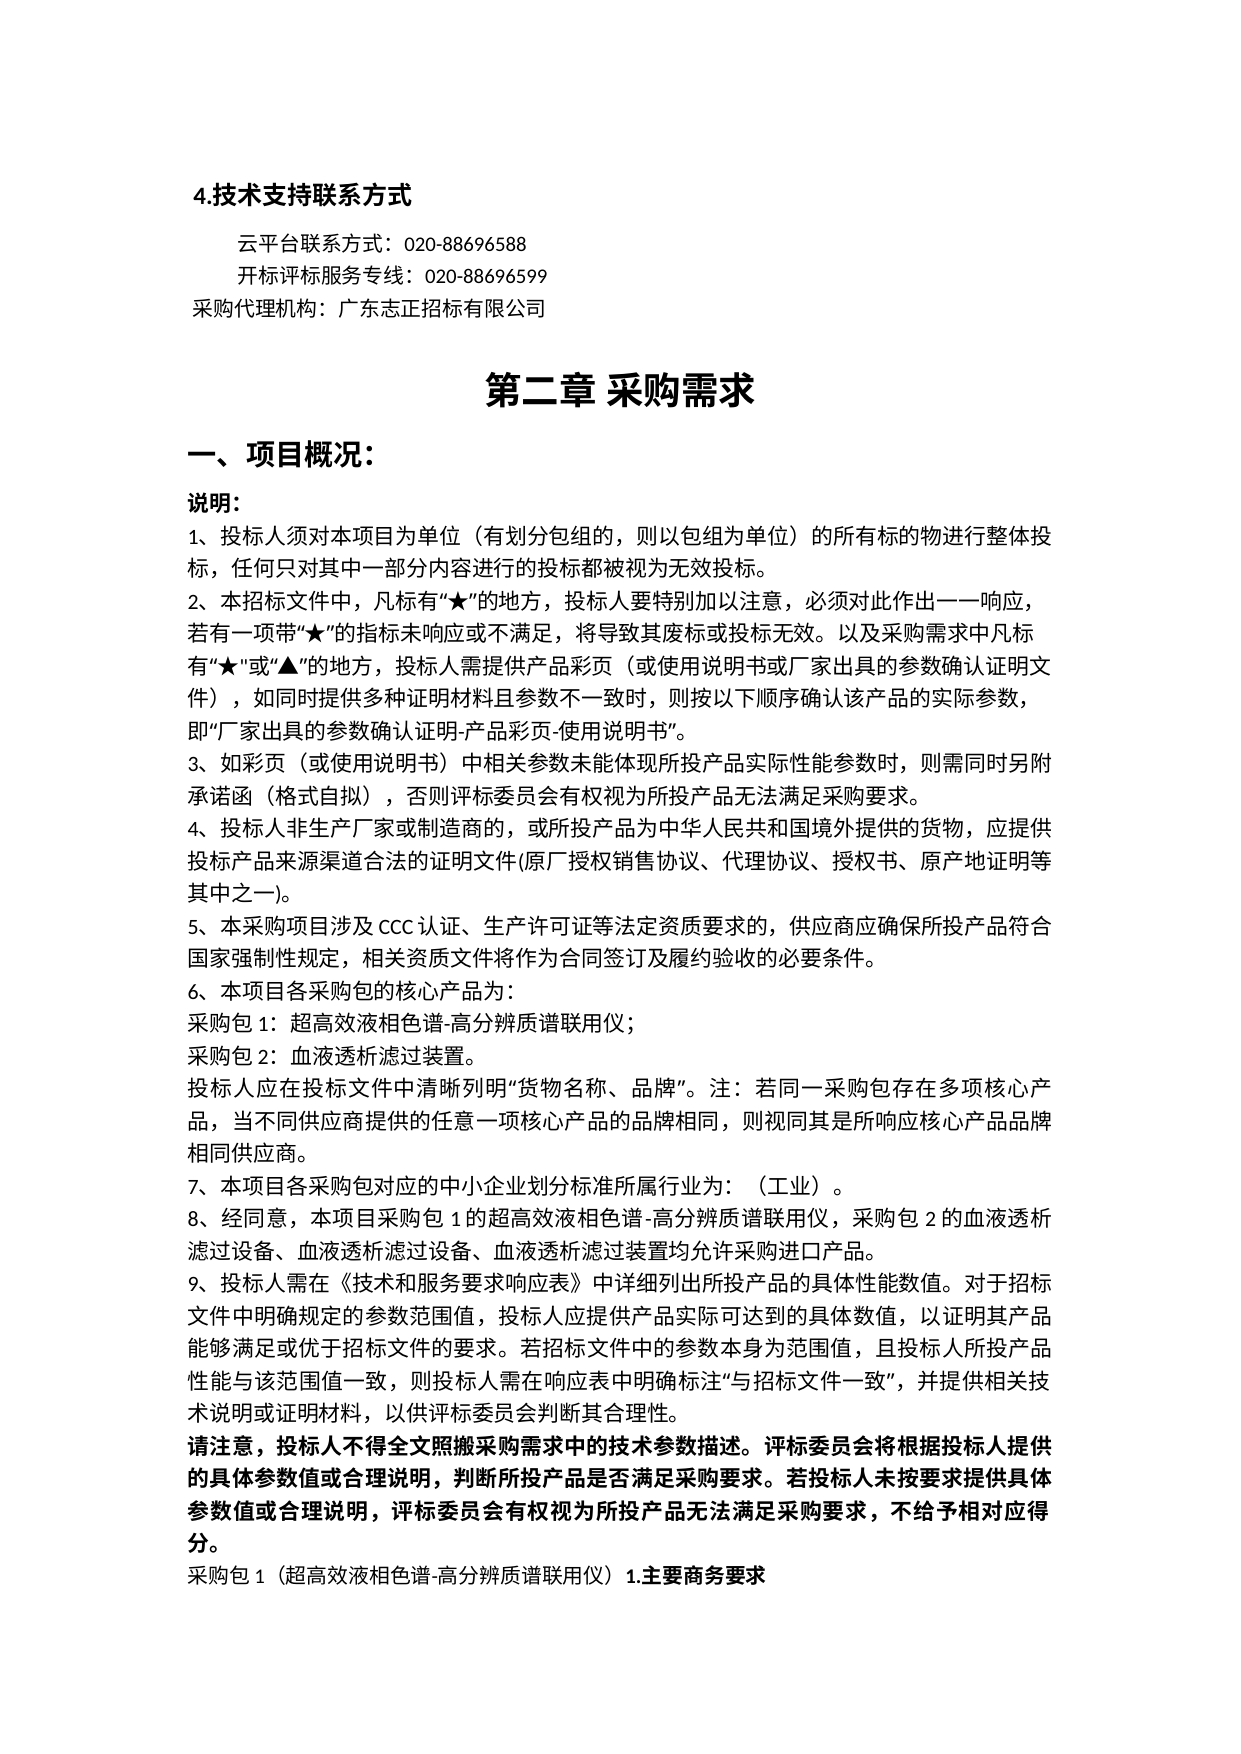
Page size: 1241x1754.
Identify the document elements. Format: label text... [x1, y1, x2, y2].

text 说明： 1、投标人须对本项目为单位（有划分包组的，则以包组为单位）的所有标的物进行整体投标，任何只对其中一部分内容进行的投标都被视为无效投标。 2、本招标文件中，凡标有“★”的地方，投标人要特别加以注意，必须对此作出一一响应，若有一项带“★”的指标未响应或不满足，将导致其废标或投标无效。以及采购需求中凡标有“★"或“▲”的地方，投标人需提供产品彩页（或使用说明书或厂家出具的参数确认证明文件），如同时提供多种证明材料且参数不一致时，则按以下顺序确认该产品的实际参数，即“厂家出具的参数确认证明-产品彩页-使用说明书”。 [187, 487, 1053, 747]
text 第二章 采购需求 [187, 357, 1053, 422]
text 一、项目概况： [187, 422, 1053, 487]
text 6、本项目各采购包的核心产品为： 采购包1：超高效液相色谱-高分辨质谱联用仪； 采购包2：血液透析滤过装置。 投标人应在投标文件中清晰列明“货物名称、品牌”。注：若同一采购包存在多项核心产品，当不同供应商提供的任意一项核心产品的品牌相同，则视同其是所响应核心产品品牌相同供应商。 7、本项目各采购包对应的中小企业划分标准所属行业为：（工业）。 [187, 974, 1053, 1202]
text 云平台联系方式：020-88696588 [187, 227, 1053, 259]
text 4.技术支持联系方式 [187, 162, 1053, 227]
text 开标评标服务专线：020-88696599 [187, 259, 1053, 292]
text 3、如彩页（或使用说明书）中相关参数未能体现所投产品实际性能参数时，则需同时另附承诺函（格式自拟），否则评标委员会有权视为所投产品无法满足采购要求。 4、投标人非生产厂家或制造商的，或所投产品为中华人民共和国境外提供的货物，应提供投标产品来源渠道合法的证明文件(原厂授权销售协议、代理协议、授权书、原产地证明等其中之一)。 5、本采购项目涉及CCC认证、生产许可证等法定资质要求的，供应商应确保所投产品符合国家强制性规定，相关资质文件将作为合同签订及履约验收的必要条件。 [187, 747, 1053, 831]
text 3、如彩页（或使用说明书）中相关参数未能体现所投产品实际性能参数时，则需同时另附承诺函（格式自拟），否则评标委员会有权视为所投产品无法满足采购要求。 4、投标人非生产厂家或制造商的，或所投产品为中华人民共和国境外提供的货物，应提供投标产品来源渠道合法的证明文件(原厂授权销售协议、代理协议、授权书、原产地证明等其中之一)。 5、本采购项目涉及CCC认证、生产许可证等法定资质要求的，供应商应确保所投产品符合国家强制性规定，相关资质文件将作为合同签订及履约验收的必要条件。 [187, 832, 1053, 974]
text 请注意，投标人不得全文照搬采购需求中的技术参数描述。评标委员会将根据投标人提供的具体参数值或合理说明，判断所投产品是否满足采购要求。若投标人未按要求提供具体参数值或合理说明，评标委员会有权视为所投产品无法满足采购要求，不给予相对应得分。 [187, 1429, 1053, 1559]
text 采购代理机构：广东志正招标有限公司 [187, 292, 1053, 324]
text 8、经同意，本项目采购包1的超高效液相色谱-高分辨质谱联用仪，采购包2的血液透析滤过设备、血液透析滤过设备、血液透析滤过装置均允许采购进口产品。 9、投标人需在《技术和服务要求响应表》中详细列出所投产品的具体性能数值。对于招标文件中明确规定的参数范围值，投标人应提供产品实际可达到的具体数值，以证明其产品能够满足或优于招标文件的要求。若招标文件中的参数本身为范围值，且投标人所投产品性能与该范围值一致，则投标人需在响应表中明确标注“与招标文件一致”，并提供相关技术说明或证明材料，以供评标委员会判断其合理性。 [187, 1202, 1053, 1429]
text 采购包1（超高效液相色谱-高分辨质谱联用仪）1.主要商务要求 [187, 1559, 1053, 1592]
